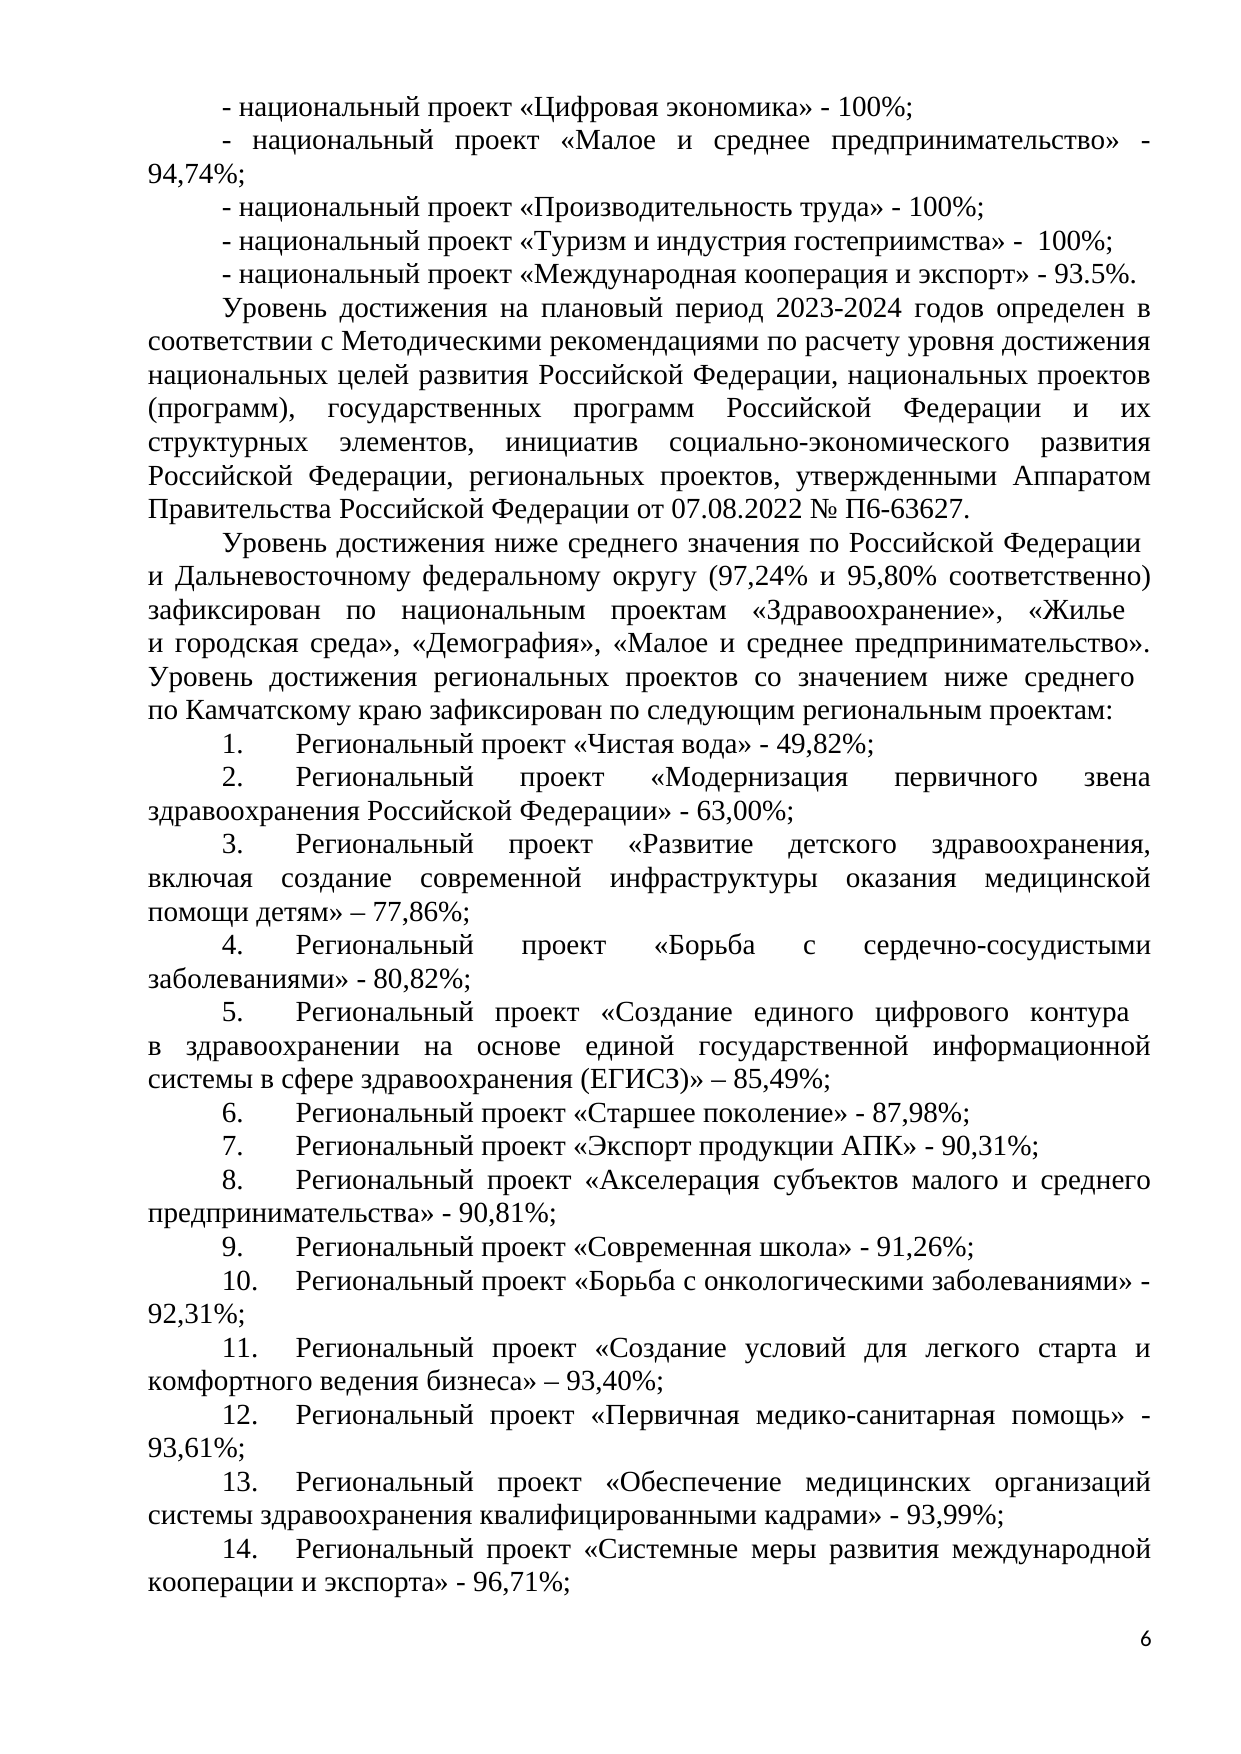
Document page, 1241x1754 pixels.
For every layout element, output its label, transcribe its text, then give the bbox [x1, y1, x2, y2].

list Региональный проект «Акселерация субъектов малого и среднего предпринимательства» - 90,81%; [148, 1162, 1152, 1229]
list Региональный проект «Старшее поколение» - 87,98%; [148, 1095, 1152, 1128]
list Региональный проект «Борьба с онкологическими заболеваниями» - 92,31%; [148, 1263, 1152, 1330]
text - национальный проект «Туризм и индустрия гостеприимства» - 100%; [148, 223, 1152, 256]
list Региональный проект «Системные меры развития международной кооперации и экспорта» - 96,71%; [148, 1531, 1152, 1598]
list Региональный проект «Обеспечение медицинских организаций системы здравоохранения квалифицированными кадрами» - 93,99%; [148, 1464, 1152, 1531]
text - национальный проект «Международная кооперация и экспорт» - 93.5%. [148, 256, 1152, 290]
list Региональный проект «Современная школа» - 91,26%; [148, 1229, 1152, 1263]
list Региональный проект «Модернизация первичного звена здравоохранения Российской Федерации» - 63,00%; [148, 759, 1152, 827]
list Региональный проект «Чистая вода» - 49,82%; [148, 726, 1152, 759]
list Региональный проект «Экспорт продукции АПК» - 90,31%; [148, 1128, 1152, 1162]
list Региональный проект «Борьба с сердечно-сосудистыми заболеваниями» - 80,82%; [148, 927, 1152, 994]
list Региональный проект «Создание условий для легкого старта и комфортного ведения бизнеса» – 93,40%; [148, 1330, 1152, 1397]
list Региональный проект «Развитие детского здравоохранения, включая создание современной инфраструктуры оказания медицинской помощи детям» – 77,86%; [148, 827, 1152, 927]
text - национальный проект «Цифровая экономика» - 100%; [148, 89, 1152, 122]
text - национальный проект «Производительность труда» - 100%; [148, 189, 1152, 223]
list Региональный проект «Создание единого цифрового контура в здравоохранении на основе единой государственной информационной системы в сфере здравоохранения (ЕГИСЗ)» – 85,49%; [148, 994, 1152, 1095]
list Региональный проект «Первичная медико-санитарная помощь» - 93,61%; [148, 1397, 1152, 1464]
text Уровень достижения ниже среднего значения по Российской Федерации и Дальневосточному федеральному округу (97,24% и 95,80% соответственно) зафиксирован по национальным проектам «Здравоохранение», «Жилье и городская среда», «Демография», «Малое и среднее предпринимательство». Уровень достижения региональных проектов со значением ниже среднего по Камчатскому краю зафиксирован по следующим региональным проектам: [148, 525, 1152, 726]
text - национальный проект «Малое и среднее предпринимательство» -94,74%; [148, 122, 1152, 189]
text Уровень достижения на плановый период 2023-2024 годов определен в соответствии с Методическими рекомендациями по расчету уровня достижения национальных целей развития Российской Федерации, национальных проектов (программ), государственных программ Российской Федерации и их структурных элементов, инициатив социально-экономического развития Российской Федерации, региональных проектов, утвержденными Аппаратом Правительства Российской Федерации от 07.08.2022 № П6-63627. [148, 290, 1152, 525]
